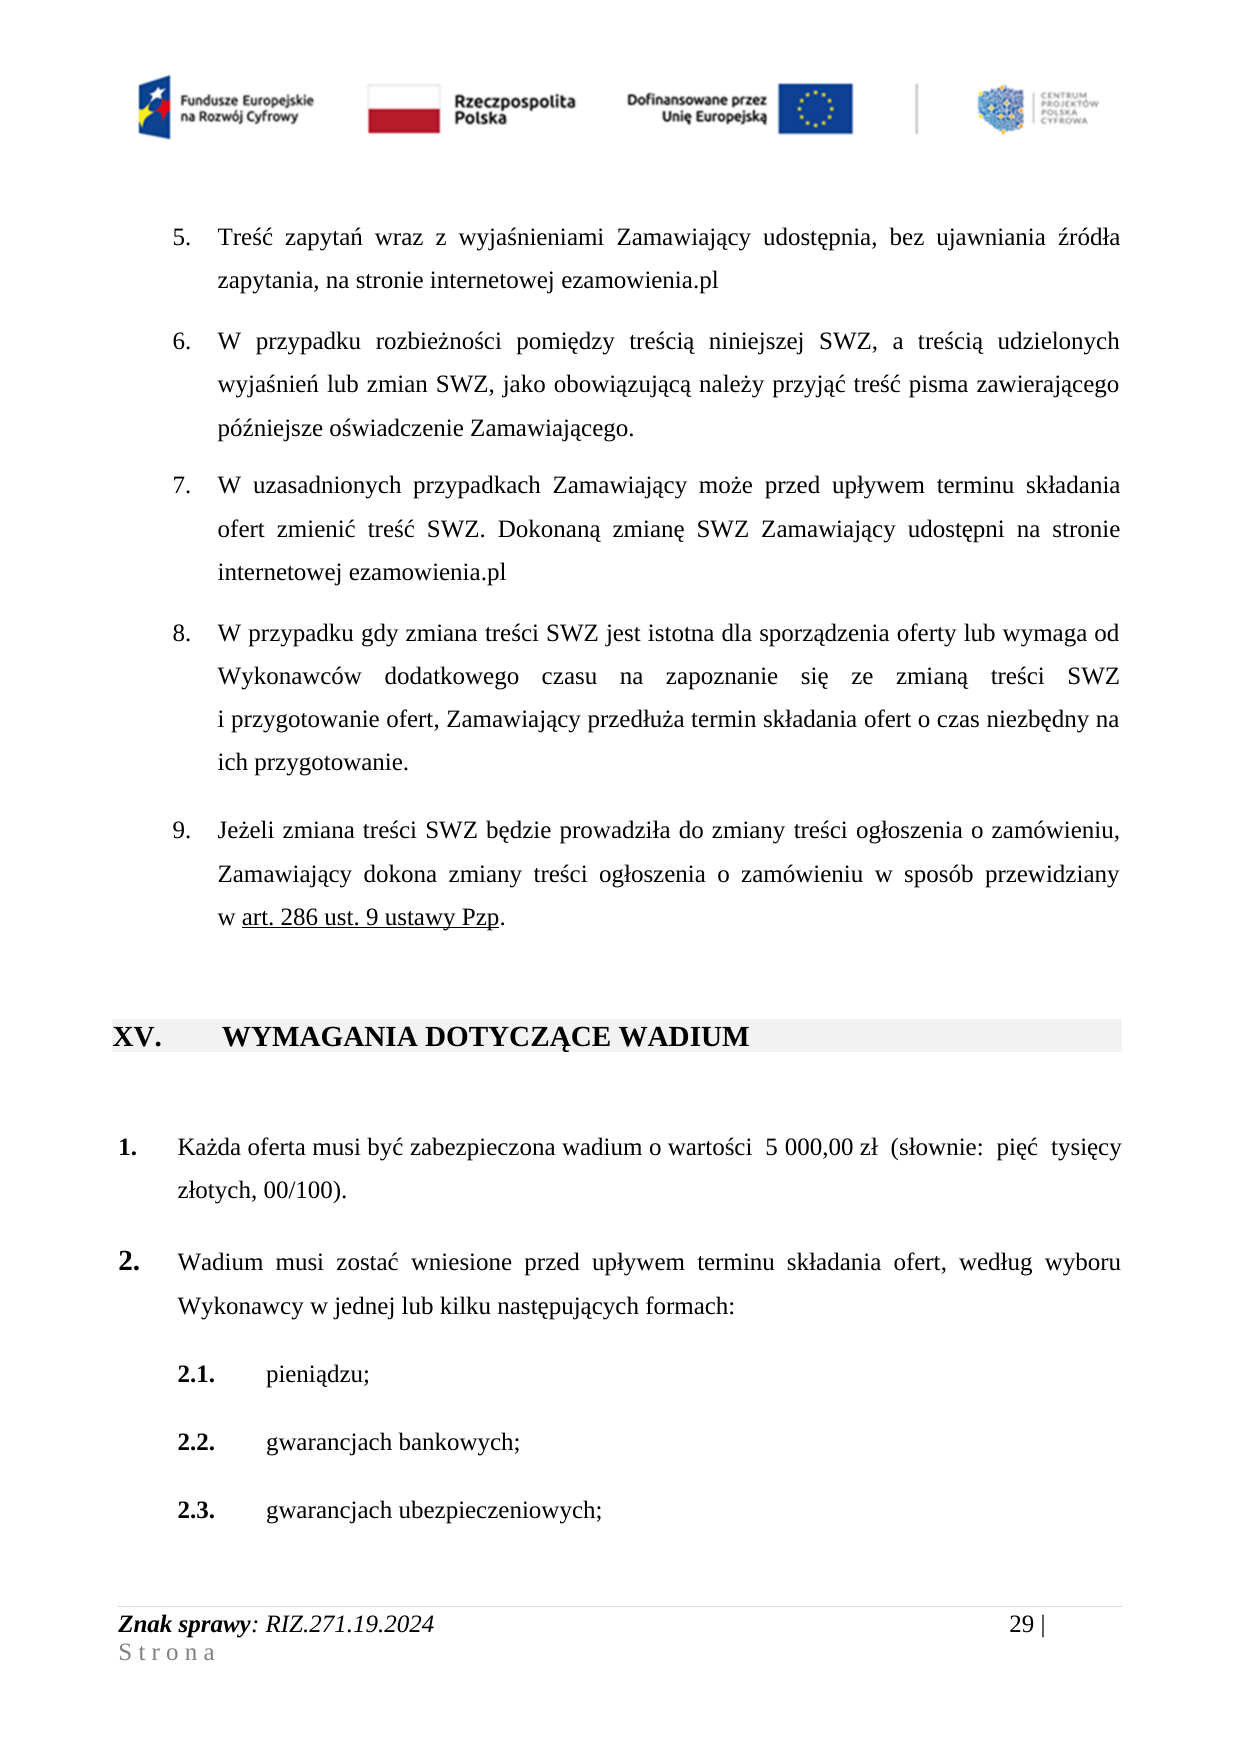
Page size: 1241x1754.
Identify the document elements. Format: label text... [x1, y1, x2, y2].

list gwarancjach bankowych; [177, 1427, 1122, 1456]
list Treść zapytań wraz z wyjaśnieniami Zamawiający udostępnia, bez ujawniania źródła zapytania, na stronie internetowej ezamowienia.pl [172, 222, 1121, 294]
list W przypadku rozbieżności pomiędzy treścią niniejszej SWZ, a treścią udzielonych wyjaśnień lub zmian SWZ, jako obowiązującą należy przyjąć treść pisma zawierającego późniejsze oświadczenie Zamawiającego. [172, 326, 1121, 441]
list Wadium musi zostać wniesione przed upływem terminu składania ofert, według wyboru Wykonawcy w jednej lub kilku następujących formach: [118, 1243, 1122, 1319]
list Każda oferta musi być zabezpieczona wadium o wartości 5 000,00 zł (słownie: pięć tysięcy złotych, 00/100). [118, 1132, 1122, 1203]
list W przypadku gdy zmiana treści SWZ jest istotna dla sporządzenia oferty lub wymaga od Wykonawców dodatkowego czasu na zapoznanie się ze zmianą treści SWZ i przygotowanie ofert, Zamawiający przedłuża termin składania ofert o czas niezbędny na ich przygotowanie. [172, 618, 1121, 776]
subtitle WYMAGANIA DOTYCZĄCE WADIUM [112, 1019, 1122, 1052]
list gwarancjach ubezpieczeniowych; [177, 1495, 1122, 1524]
picture [118, 54, 1130, 160]
list pieniądzu; [177, 1359, 1122, 1388]
list W uzasadnionych przypadkach Zamawiający może przed upływem terminu składania ofert zmienić treść SWZ. Dokonaną zmianę SWZ Zamawiający udostępni na stronie internetowej ezamowienia.pl [172, 471, 1121, 586]
list Jeżeli zmiana treści SWZ będzie prowadziła do zmiany treści ogłoszenia o zamówieniu, Zamawiający dokona zmiany treści ogłoszenia o zamówieniu w sposób przewidziany w art. 286 ust. 9 ustawy Pzp. [172, 816, 1121, 931]
